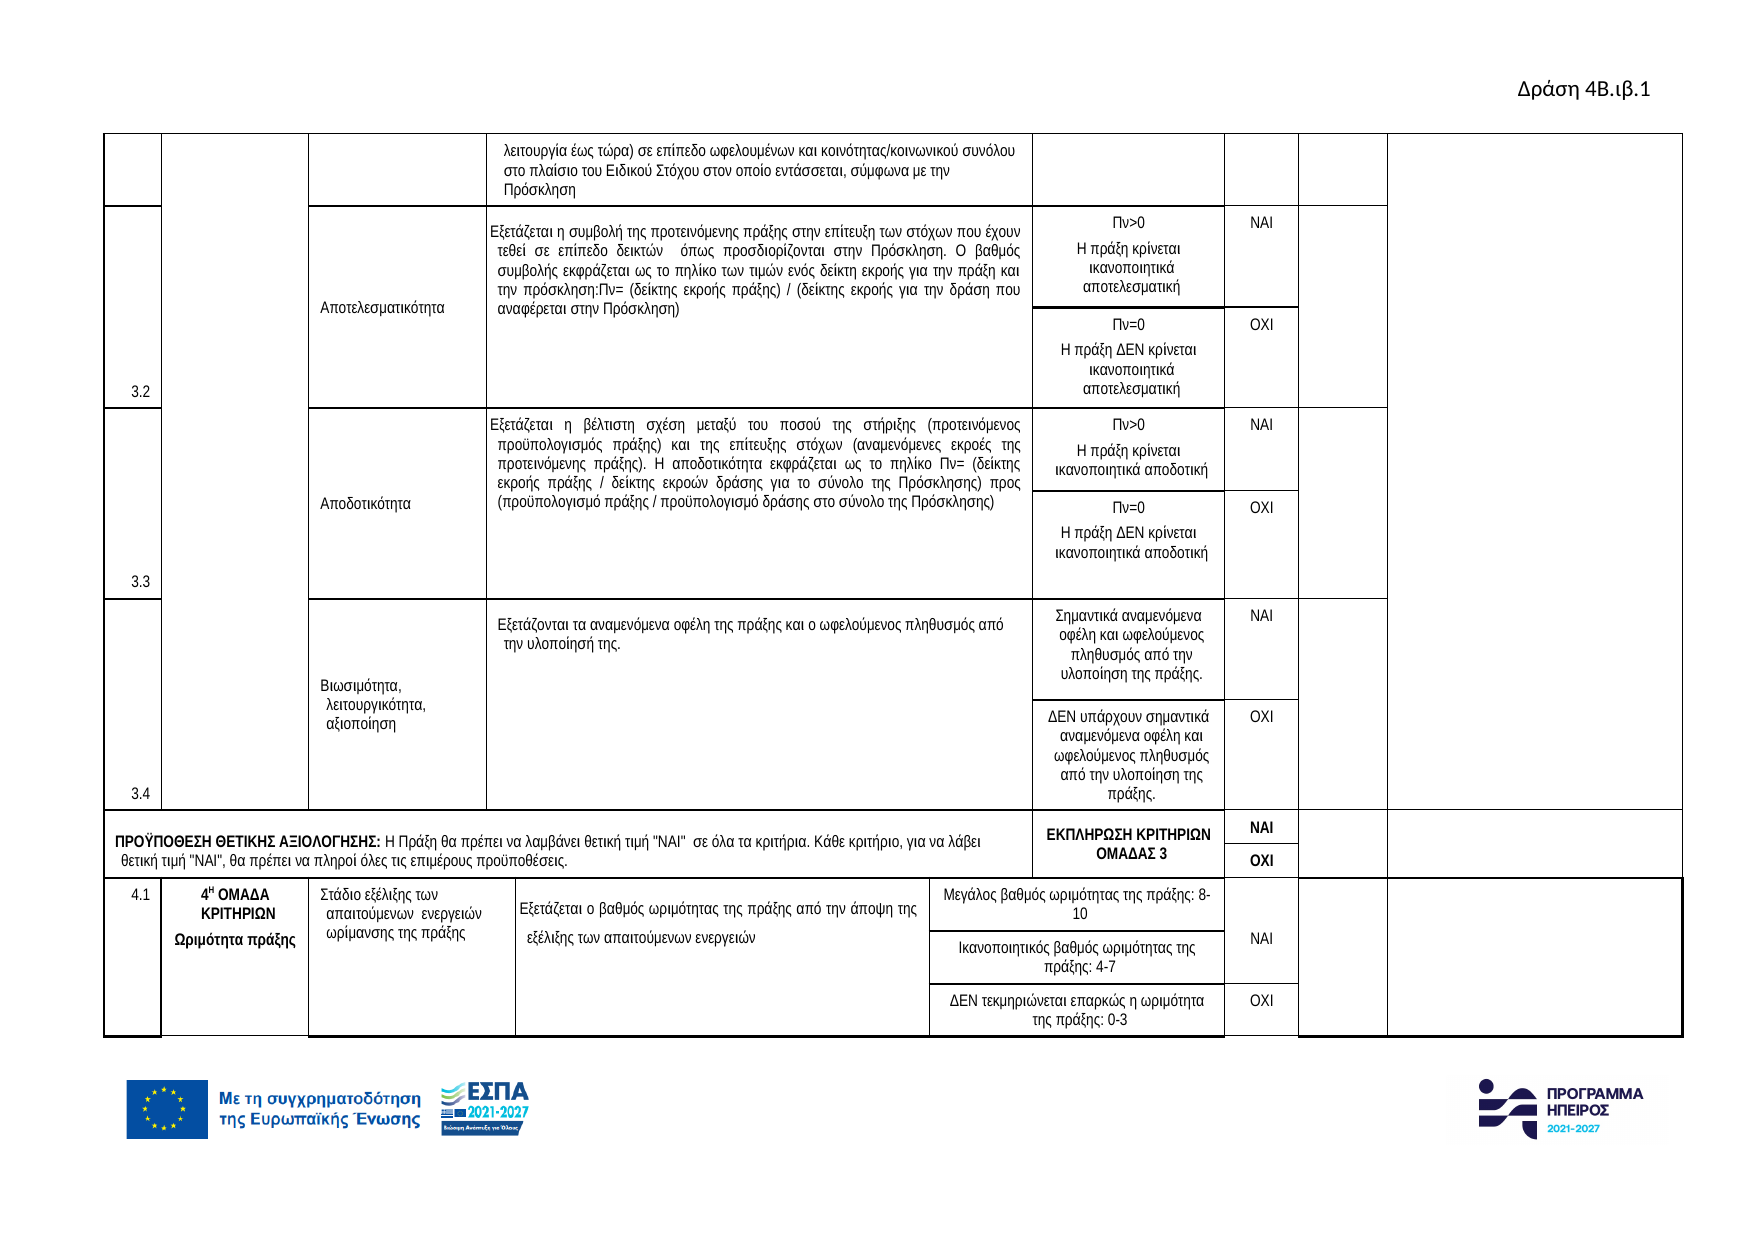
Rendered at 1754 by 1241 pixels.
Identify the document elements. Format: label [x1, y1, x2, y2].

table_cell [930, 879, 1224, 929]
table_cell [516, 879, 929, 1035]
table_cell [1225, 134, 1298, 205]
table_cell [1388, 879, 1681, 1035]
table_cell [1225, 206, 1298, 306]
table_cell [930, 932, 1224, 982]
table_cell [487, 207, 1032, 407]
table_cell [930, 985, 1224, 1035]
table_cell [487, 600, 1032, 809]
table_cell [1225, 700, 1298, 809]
picture [1446, 1075, 1669, 1145]
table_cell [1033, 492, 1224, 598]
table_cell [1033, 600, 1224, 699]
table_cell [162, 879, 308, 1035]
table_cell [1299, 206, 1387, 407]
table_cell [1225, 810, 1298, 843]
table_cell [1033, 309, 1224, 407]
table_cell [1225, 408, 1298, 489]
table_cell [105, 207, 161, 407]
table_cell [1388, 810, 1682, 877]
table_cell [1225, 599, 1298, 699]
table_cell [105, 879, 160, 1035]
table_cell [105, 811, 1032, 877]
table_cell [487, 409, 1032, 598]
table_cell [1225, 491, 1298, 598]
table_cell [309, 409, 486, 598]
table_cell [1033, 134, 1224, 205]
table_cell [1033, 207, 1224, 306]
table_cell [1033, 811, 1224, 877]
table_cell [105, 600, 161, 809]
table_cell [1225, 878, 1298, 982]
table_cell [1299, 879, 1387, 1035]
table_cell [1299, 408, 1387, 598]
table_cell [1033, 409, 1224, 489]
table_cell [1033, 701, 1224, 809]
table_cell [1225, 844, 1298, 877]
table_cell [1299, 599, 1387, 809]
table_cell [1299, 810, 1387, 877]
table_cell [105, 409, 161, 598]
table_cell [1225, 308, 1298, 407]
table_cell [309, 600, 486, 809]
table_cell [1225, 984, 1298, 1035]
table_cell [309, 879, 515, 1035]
picture [126, 1075, 538, 1146]
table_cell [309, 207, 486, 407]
